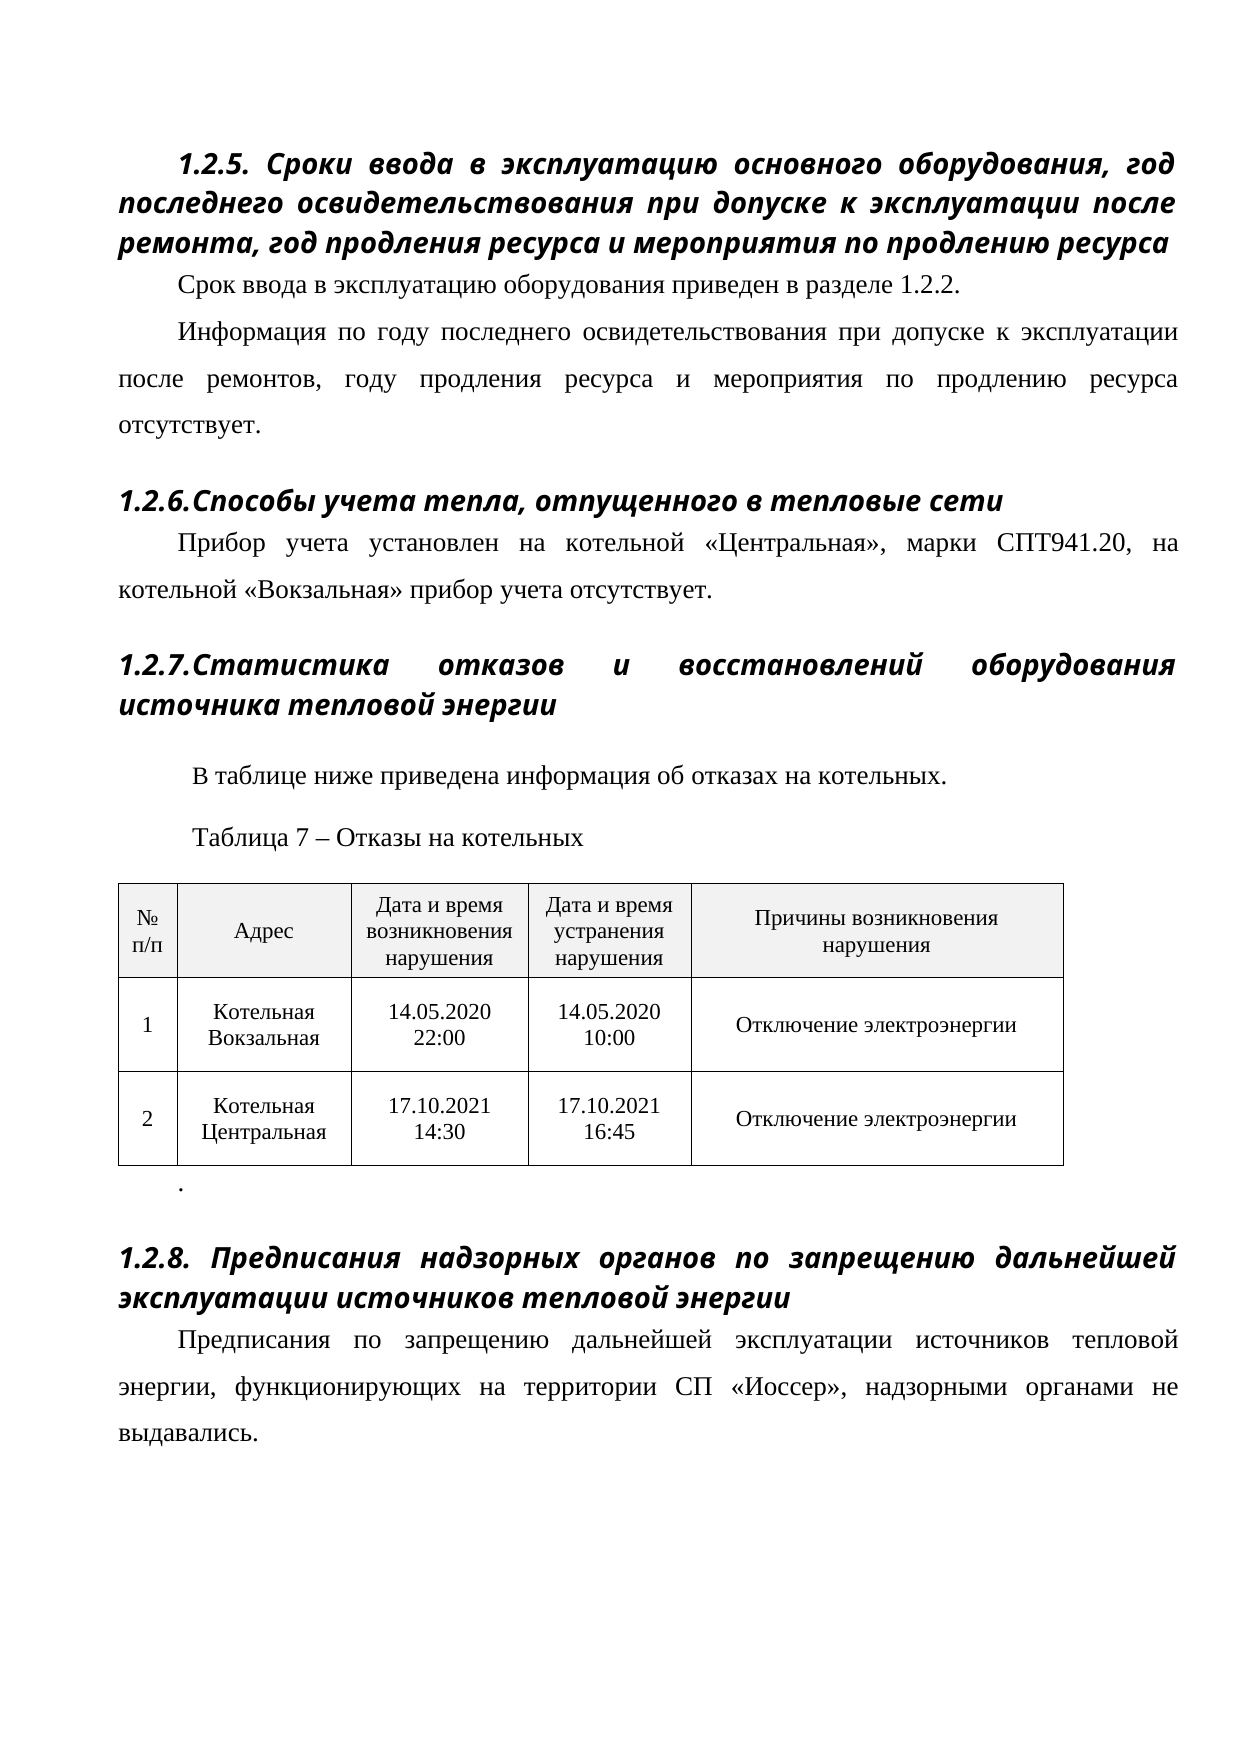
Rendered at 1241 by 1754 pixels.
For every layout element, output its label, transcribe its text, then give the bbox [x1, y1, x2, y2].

subtitle 1.2.5. Сроки ввода в эксплуатацию основного оборудования, год последнего освидетельствования при допуске к эксплуатации после ремонта, год продления ресурса и мероприятия по продлению ресурса [118, 143, 1180, 262]
text Срок ввода в эксплуатацию оборудования приведен в разделе 1.2.2. [118, 268, 1180, 299]
subtitle 1.2.8. Предписания надзорных органов по запрещению дальнейшей эксплуатации источников тепловой энергии [118, 1237, 1180, 1317]
text . [118, 1166, 1180, 1197]
table_header Дата и время возникновения нарушения [352, 884, 528, 977]
table_header Дата и время устранения нарушения [529, 884, 691, 977]
table_cell Котельная Центральная [178, 1072, 351, 1164]
table_cell 14.05.2020 22:00 [352, 978, 528, 1071]
table_cell 14.05.2020 10:00 [529, 978, 691, 1071]
table_cell Котельная Вокзальная [178, 978, 351, 1071]
table_cell 17.10.2021 16:45 [529, 1072, 691, 1164]
text В таблице ниже приведена информация об отказах на котельных. [118, 759, 1181, 790]
table_header Адрес [178, 884, 351, 977]
subtitle 1.2.7. Статистика отказов и восстановлений оборудования источника тепловой энергии [118, 644, 1180, 724]
text Таблица 7 – Отказы на котельных [118, 821, 1181, 852]
table_header № п/п [119, 884, 177, 977]
table_cell Отключение электроэнергии [692, 978, 1063, 1071]
table_cell 2 [119, 1072, 177, 1164]
subtitle 1.2.6. Способы учета тепла, отпущенного в тепловые сети [118, 480, 1180, 520]
table_cell 17.10.2021 14:30 [352, 1072, 528, 1164]
table_header Причины возникновения нарушения [692, 884, 1063, 977]
table_cell Отключение электроэнергии [692, 1072, 1063, 1164]
text Информация по году последнего освидетельствования при допуске к эксплуатации после ремонтов, году продления ресурса и мероприятия по продлению ресурса отсутствует. [118, 315, 1180, 439]
text Прибор учета установлен на котельной «Центральная», марки СПТ941.20, на котельной «Вокзальная» прибор учета отсутствует. [118, 526, 1180, 604]
text Предписания по запрещению дальнейшей эксплуатации источников тепловой энергии, функционирующих на территории СП «Иоссер», надзорными органами не выдавались. [118, 1323, 1180, 1447]
table_cell 1 [119, 978, 177, 1071]
